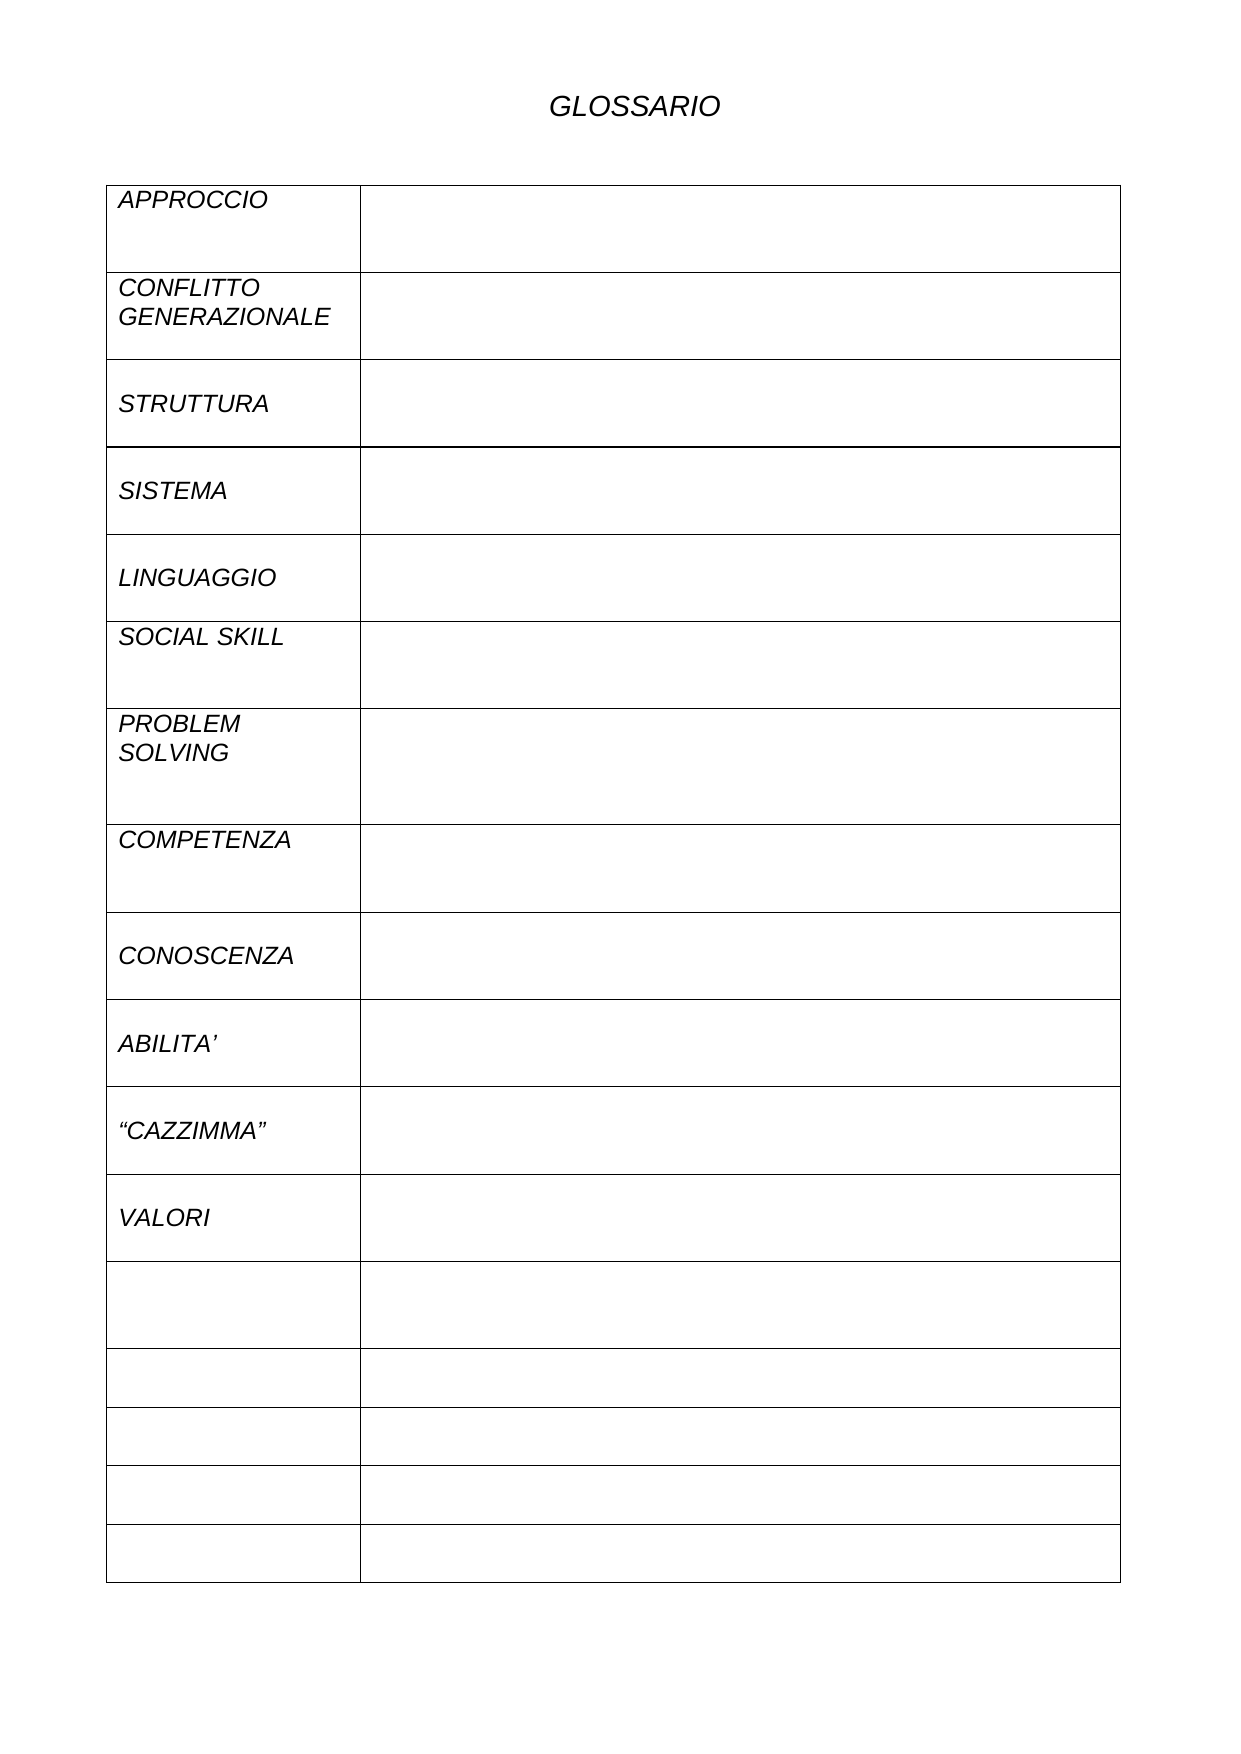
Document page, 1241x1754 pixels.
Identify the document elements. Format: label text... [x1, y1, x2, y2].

table_cell [361, 360, 1120, 446]
text GLOSSARIO [118, 89, 1122, 122]
table_cell [107, 1408, 360, 1465]
table_cell [361, 1175, 1120, 1261]
table_cell [361, 1262, 1120, 1348]
table_cell STRUTTURA [107, 360, 360, 446]
table_cell [361, 709, 1120, 824]
table_cell [107, 1349, 360, 1407]
table_cell LINGUAGGIO [107, 535, 360, 621]
table_cell [361, 1000, 1120, 1086]
table_cell [107, 1466, 360, 1524]
table_cell [361, 448, 1120, 534]
table_cell COMPETENZA [107, 825, 360, 912]
table_cell [107, 1525, 360, 1582]
table_cell “CAZZIMMA” [107, 1087, 360, 1173]
table_cell [361, 535, 1120, 621]
table_cell SISTEMA [107, 448, 360, 534]
table_cell [361, 913, 1120, 999]
table_cell VALORI [107, 1175, 360, 1261]
table_cell [361, 1349, 1120, 1407]
table_cell ABILITA’ [107, 1000, 360, 1086]
table_cell CONOSCENZA [107, 913, 360, 999]
table_cell [361, 1087, 1120, 1173]
table_cell [361, 825, 1120, 912]
table_cell [361, 622, 1120, 708]
table_cell SOCIAL SKILL [107, 622, 360, 708]
table_cell [361, 1408, 1120, 1465]
table_cell [361, 1525, 1120, 1582]
table_cell [361, 273, 1120, 359]
table_header [361, 186, 1120, 272]
table_cell CONFLITTO GENERAZIONALE [107, 273, 360, 359]
table_cell PROBLEM SOLVING [107, 709, 360, 824]
table_cell [361, 1466, 1120, 1524]
table_cell [107, 1262, 360, 1348]
table_header APPROCCIO [107, 186, 360, 272]
